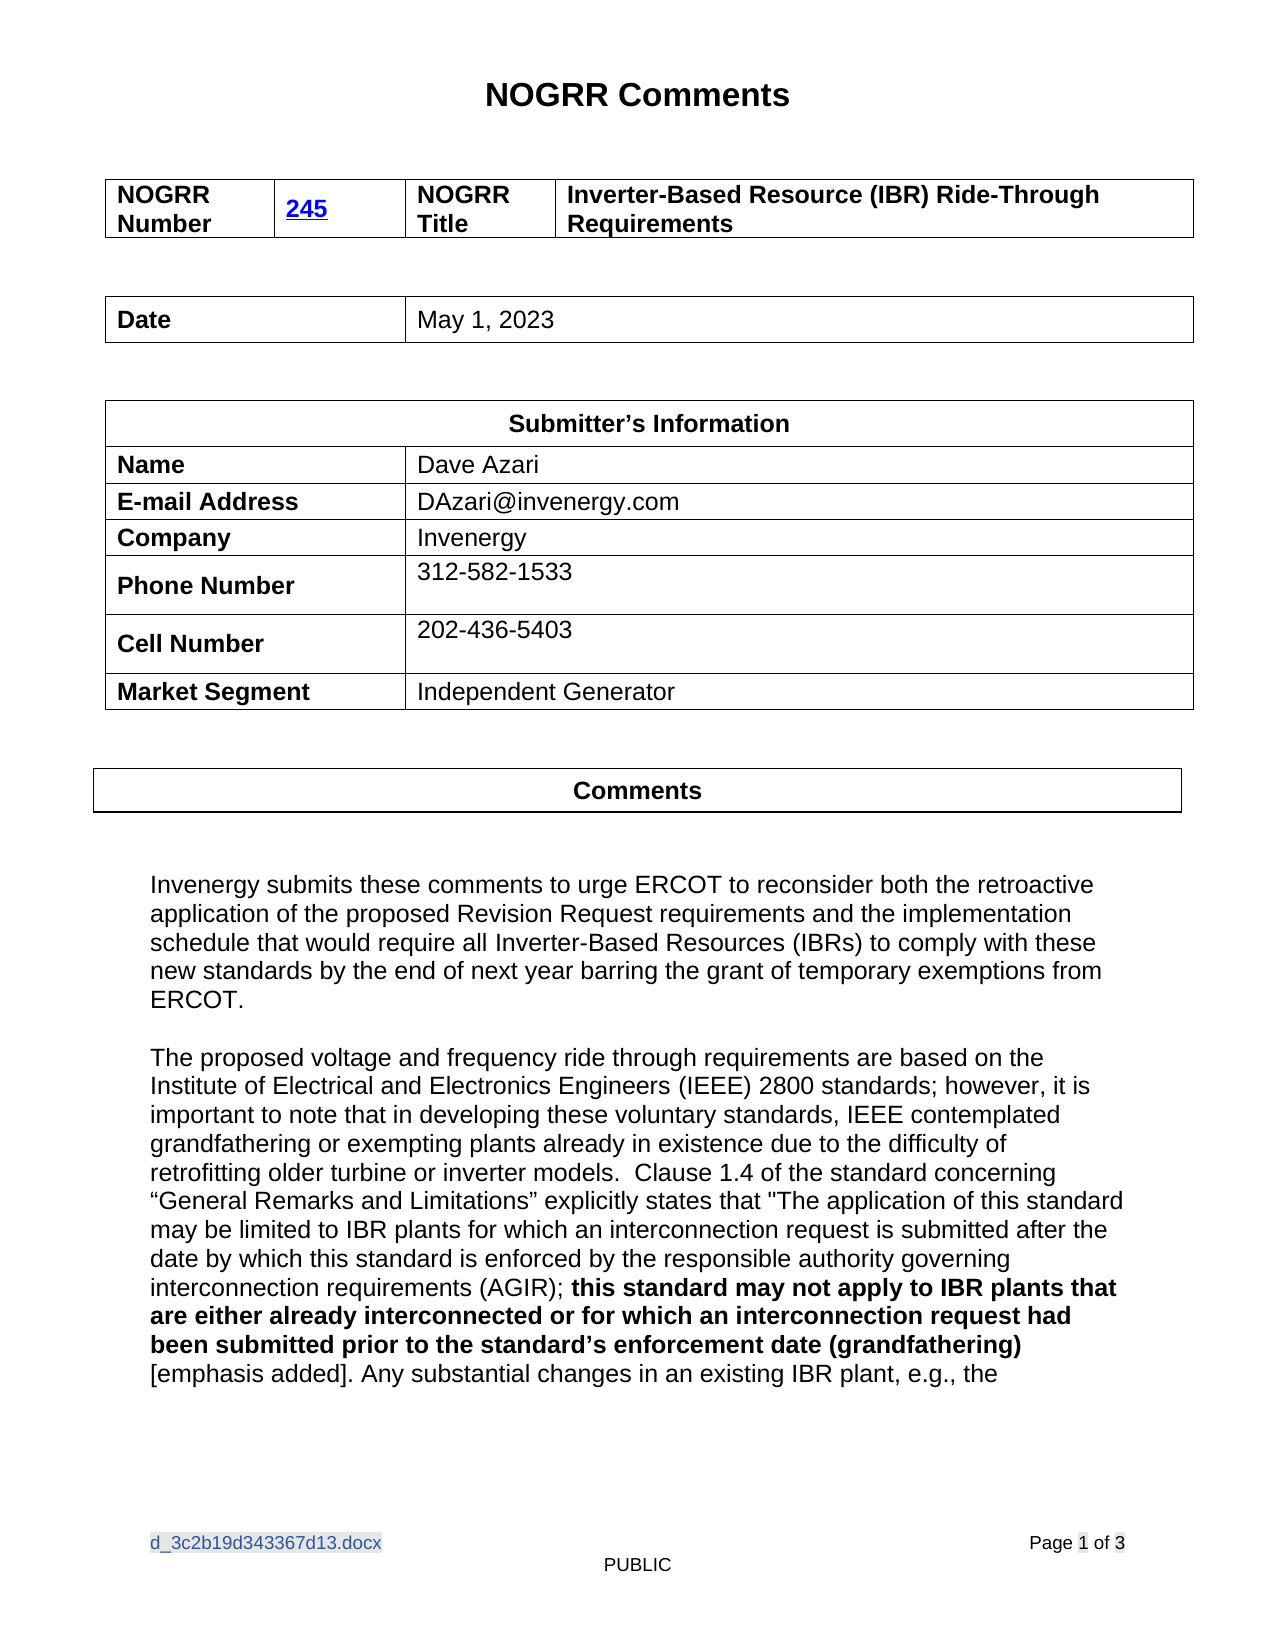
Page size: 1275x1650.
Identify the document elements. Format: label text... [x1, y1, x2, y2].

table_cell 312-582-1533 [406, 556, 1193, 614]
table_cell Cell Number [106, 615, 405, 672]
table_cell 202-436-5403 [406, 615, 1193, 672]
table_header NOGRR Number [106, 180, 274, 237]
table_header Inverter-Based Resource (IBR) Ride-Through Requirements [556, 180, 1193, 237]
table_cell Market Segment [106, 674, 405, 709]
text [150, 1042, 1125, 1387]
table_cell Name [106, 447, 405, 482]
table_cell Dave Azari [406, 447, 1193, 482]
table_cell DAzari@invenergy.com [406, 484, 1193, 519]
table_cell E-mail Address [106, 484, 405, 519]
table_header NOGRR Title [406, 180, 555, 237]
text Invenergy submits these comments to urge ERCOT to reconsider both the retroactive application of the proposed Revision Request requirements and the implementation schedule that would require all Inverter-Based Resources (IBRs) to comply with these new standards by the end of next year barring the grant of temporary exemptions from ERCOT. [150, 870, 1125, 1014]
table_header Date [106, 297, 405, 342]
table_header 245 [275, 180, 405, 237]
table_cell Phone Number [106, 556, 405, 614]
table_header Submitter’s Information [106, 401, 1193, 446]
table_header Comments [94, 769, 1181, 811]
table_cell Company [106, 520, 405, 555]
table_header May 1, 2023 [406, 297, 1193, 342]
table_cell Independent Generator [406, 674, 1193, 709]
table_cell Invenergy [406, 520, 1193, 555]
